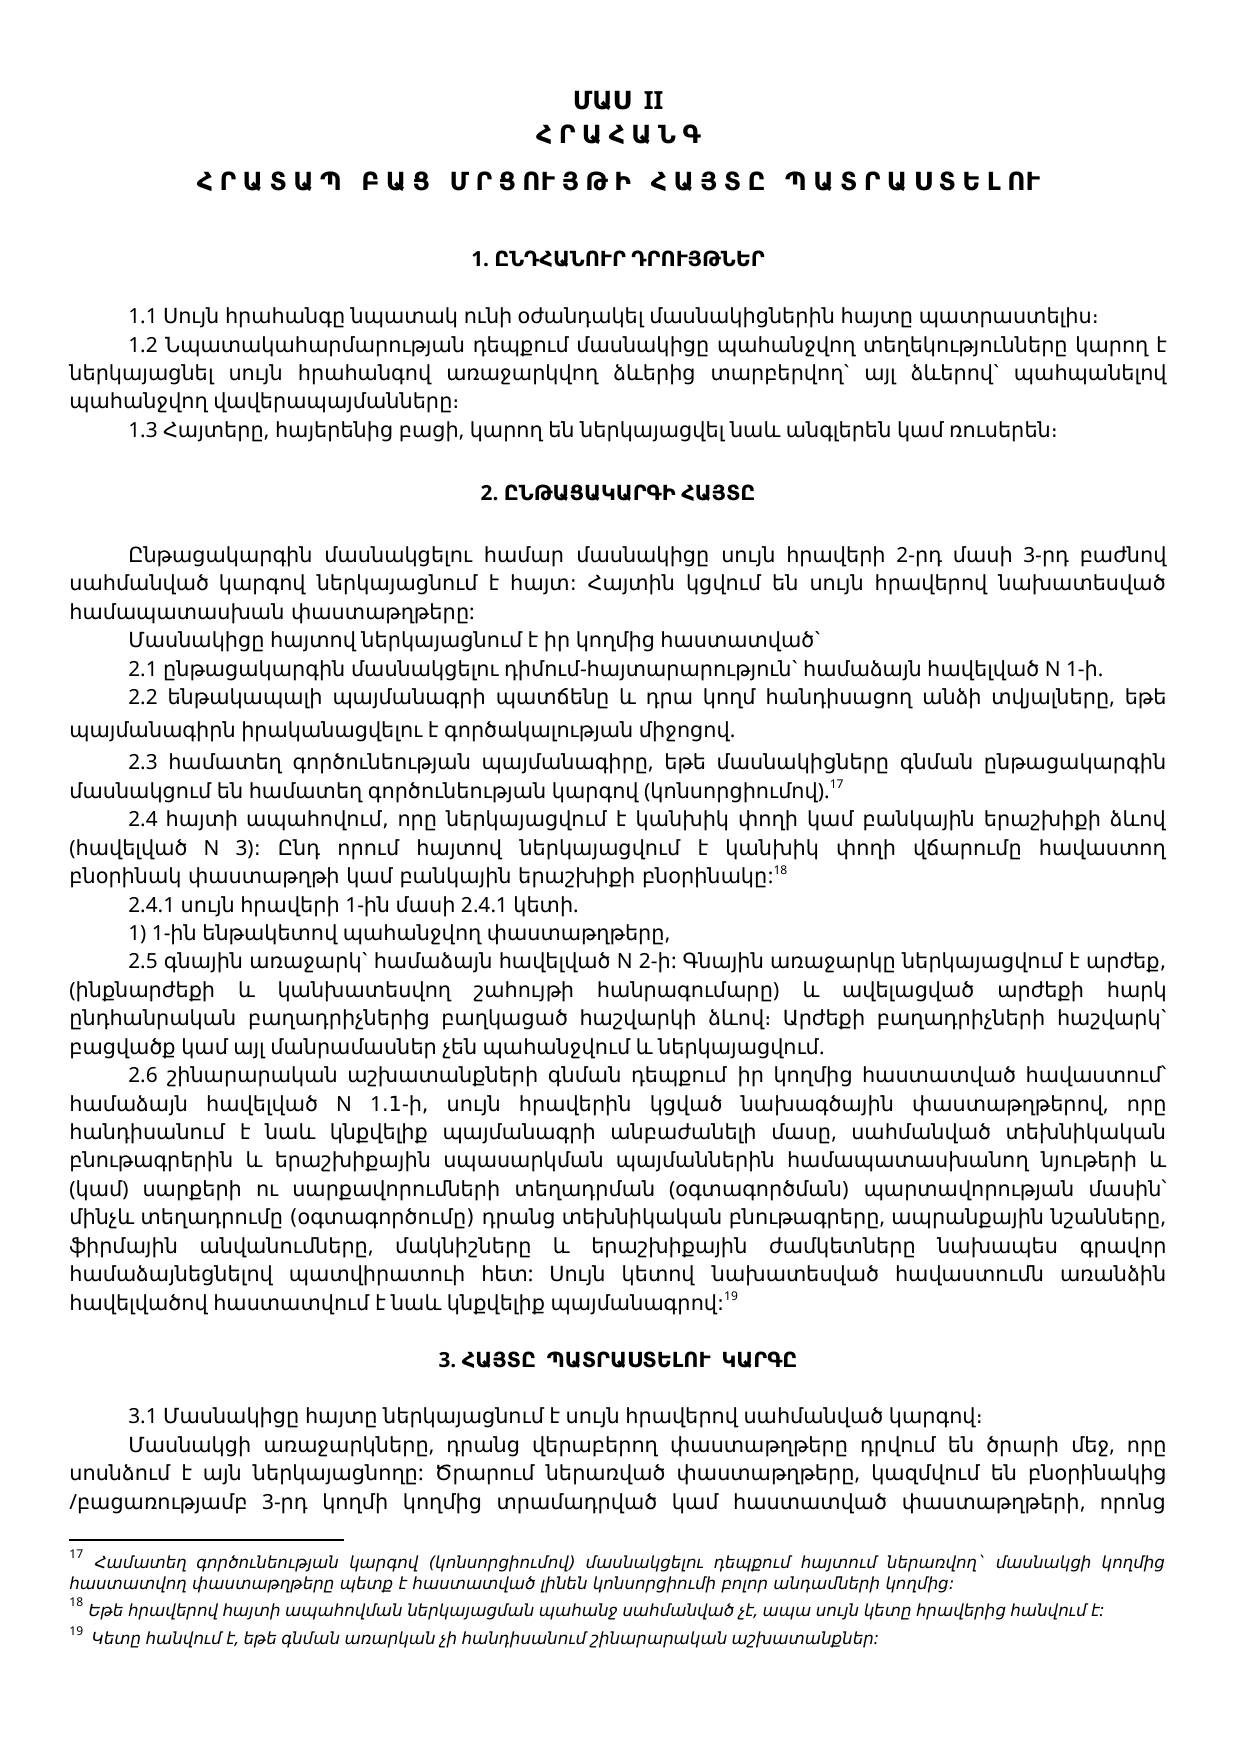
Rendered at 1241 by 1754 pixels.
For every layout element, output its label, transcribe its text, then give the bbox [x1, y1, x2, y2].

text ՄԱՍ II [69, 83, 1167, 117]
text 1) 1-ին ենթակետով պահանջվող փաստաթղթերը, [69, 918, 1167, 947]
text 2.6 շինարարական աշխատանքների գնման դեպքում իր կողմից հաստատված հավաստում՝ համաձայն հավելված N 1.1-ի, սույն հրավերին կցված նախագծային փաստաթղթերով, որը հանդիսանում է նաև կնքվելիք պայմանագրի անբաժանելի մասը, սահմանված տեխնիկական բնութագրերին և երաշխիքային սպասարկման պայմաններին համապատասխանող նյութերի և (կամ) սարքերի ու սարքավորումների տեղադրման (օգտագործման) պարտավորության մասին՝ մինչև տեղադրումը (օգտագործումը) դրանց տեխնիկական բնութագրերը, ապրանքային նշանները, ֆիրմային անվանումները, մակնիշները և երաշխիքային ժամկետները նախապես գրավոր համաձայնեցնելով պատվիրատուի հետ: Սույն կետով նախատեսված հավաստումն առանձին հավելվածով հաստատվում է նաև կնքվելիք պայմանագրով: [69, 1060, 1167, 1316]
text 2.2 ենթակապալի պայմանագրի պատճենը և դրա կողմ հանդիսացող անձի տվյալները, եթե պայմանագիրն իրականացվելու է գործակալության միջոցով. [69, 682, 1167, 743]
text 2.4.1 սույն հրավերի 1-ին մասի 2.4.1 կետի. [69, 890, 1167, 918]
text 1.1 Սույն հրահանգը նպատակ ունի օժանդակել մասնակիցներին հայտը պատրաստելիս։ [69, 301, 1167, 330]
text 1. ԸՆԴՀԱՆՈՒՐ ԴՐՈՒՅԹՆԵՐ [69, 244, 1167, 273]
text 2.5 գնային առաջարկ` համաձայն հավելված N 2-ի: Գնային առաջարկը ներկայացվում է արժեք, (ինքնարժեքի և կանխատեսվող շահույթի հանրագումարը) և ավելացված արժեքի հարկ ընդհանրական բաղադրիչներից բաղկացած հաշվարկի ձևով։ Արժեքի բաղադրիչների հաշվարկ` բացվածք կամ այլ մանրամասներ չեն պահանջվում և ներկայացվում. [69, 947, 1167, 1060]
text 1.2 Նպատակահարմարության դեպքում մասնակիցը պահանջվող տեղեկությունները կարող է ներկայացնել սույն հրահանգով առաջարկվող ձևերից տարբերվող` այլ ձևերով` պահպանելով պահանջվող վավերապայմանները։ [69, 330, 1167, 415]
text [69, 1430, 1167, 1515]
text Հ Ր Ա Տ Ա Պ Բ Ա Ց Մ Ր Ց ՈՒ Յ Թ Ի Հ Ա Յ Տ Ը Պ Ա Տ Ր Ա Ս Տ Ե Լ ՈՒ [69, 163, 1167, 198]
text 2. ԸՆԹԱՑԱԿԱՐԳԻ ՀԱՅՏԸ [69, 478, 1167, 506]
text 1.3 Հայտերը, հայերենից բացի, կարող են ներկայացվել նաև անգլերեն կամ ռուսերեն։ [69, 415, 1167, 443]
text 2.3 համատեղ գործունեության պայմանագիրը, եթե մասնակիցները գնման ընթացակարգին մասնակցում են համատեղ գործունեության կարգով (կոնսորցիումով). [69, 747, 1167, 804]
text 3. ՀԱՅՏԸ ՊԱՏՐԱՍՏԵԼՈՒ ԿԱՐԳԸ [69, 1345, 1167, 1373]
text 3.1 Մասնակիցը հայտը ներկայացնում է սույն հրավերով սահմանված կարգով։ [69, 1402, 1167, 1430]
text 2.1 ընթացակարգին մասնակցելու դիմում-հայտարարություն` համաձայն հավելված N 1-ի. [69, 654, 1167, 682]
text Մասնակիցը հայտով ներկայացնում է իր կողմից հաստատված` [69, 625, 1167, 654]
text 2.4 հայտի ապահովում, որը ներկայացվում է կանխիկ փողի կամ բանկային երաշխիքի ձևով (հավելված N 3): Ընդ որում հայտով ներկայացվում է կանխիկ փողի վճարումը հավաստող բնօրինակ փաստաթղթի կամ բանկային երաշխիքի բնօրինակը: [69, 804, 1167, 890]
text Հ Ր Ա Հ Ա Ն Գ [69, 117, 1167, 151]
text Ընթացակարգին մասնակցելու համար մասնակիցը սույն հրավերի 2-րդ մասի 3-րդ բաժնով սահմանված կարգով ներկայացնում է հայտ: Հայտին կցվում են սույն հրավերով նախատեսված համապատասխան փաստաթղթերը: [69, 540, 1167, 625]
